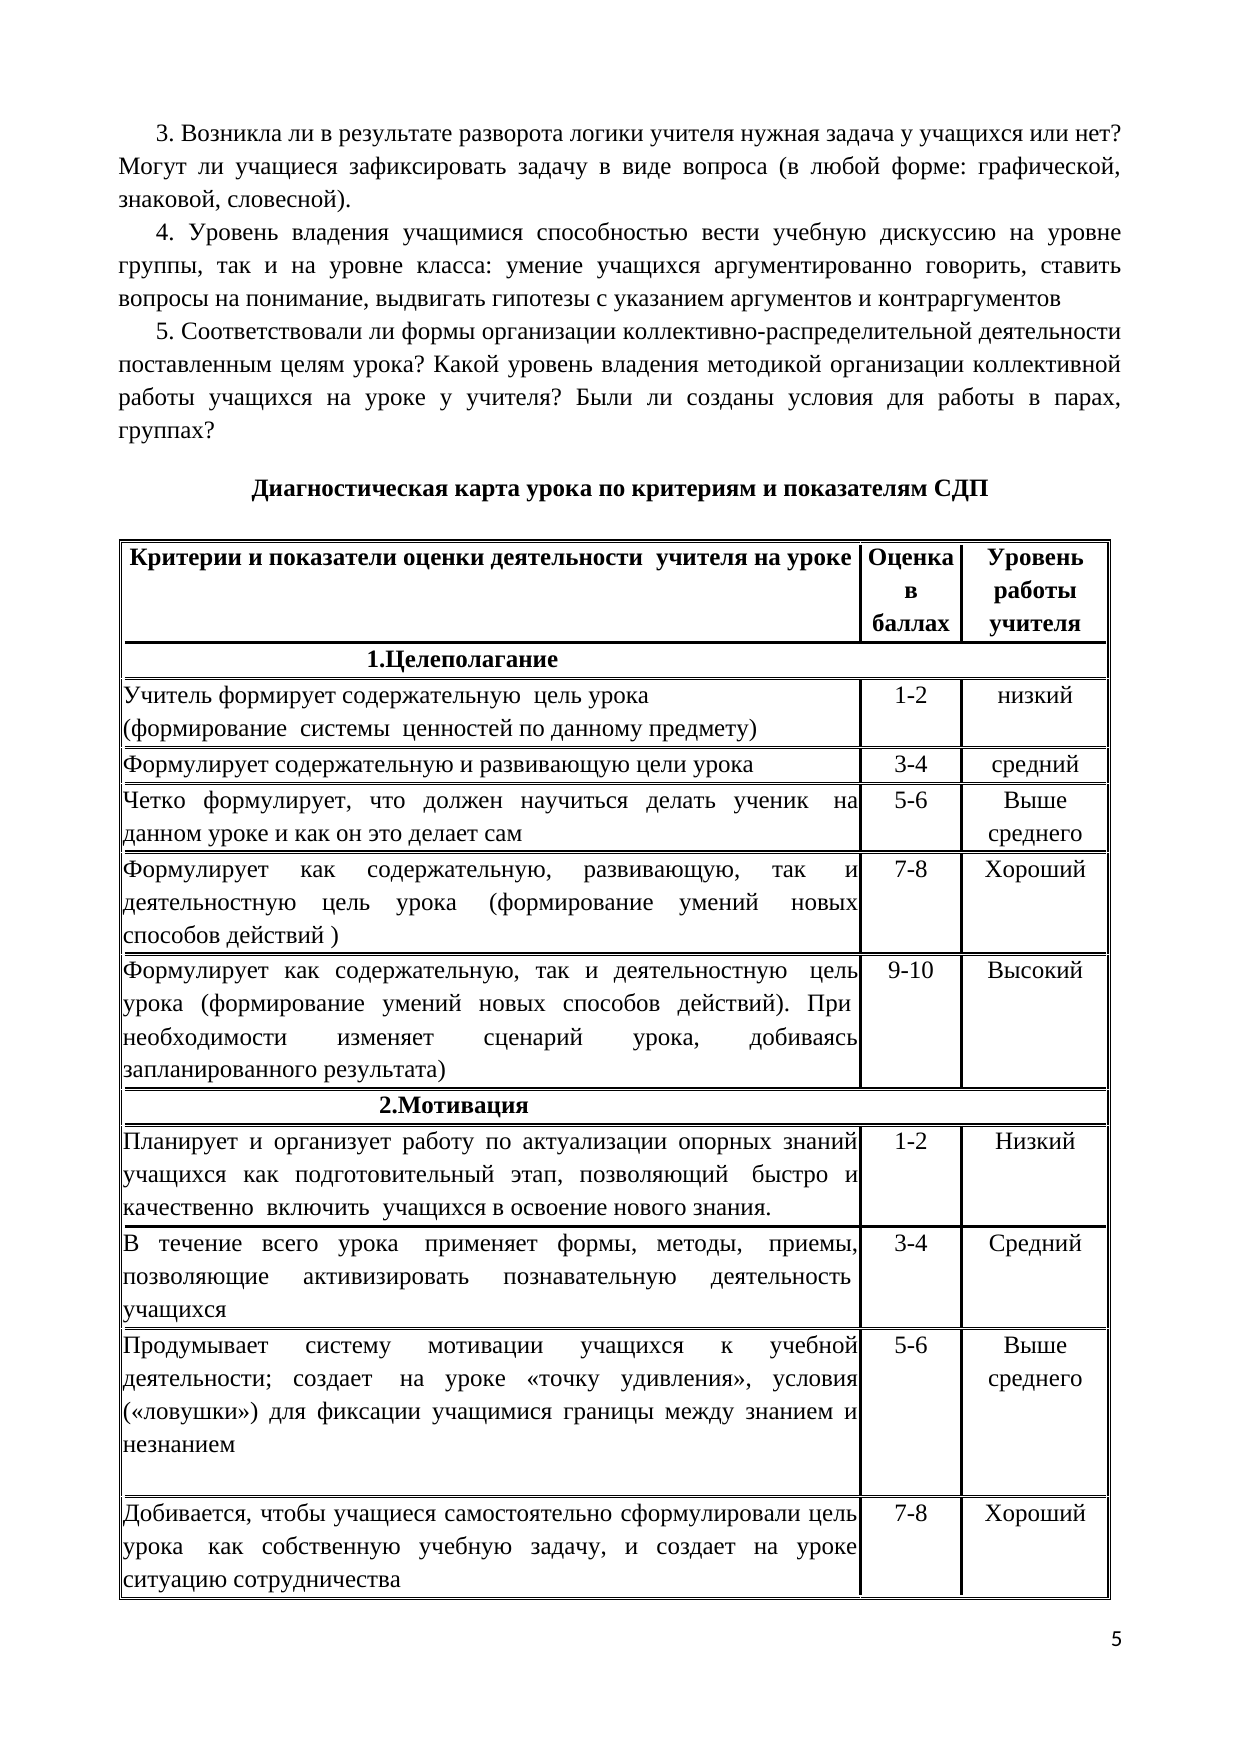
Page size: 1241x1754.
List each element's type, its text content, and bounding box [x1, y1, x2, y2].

table_cell Низкий [963, 1123, 1108, 1225]
table_cell Средний [963, 1225, 1107, 1327]
table_cell Планирует и организует работу по актуализации опорных знаний учащихся как подготовительный этап, позволяющий быстро и качественно включить учащихся в освоение нового знания. [122, 1123, 859, 1225]
table_cell 2.Мотивация [122, 1087, 1108, 1123]
table_cell 7-8 [860, 1498, 961, 1597]
table_cell низкий [961, 677, 1109, 746]
table_cell Формулирует содержательную и развивающую цели урока [120, 746, 860, 782]
table_cell 7-8 [862, 854, 960, 952]
table_cell Хороший [961, 1495, 1109, 1597]
table_cell 1-2 [862, 1127, 960, 1225]
table_cell 5-6 [862, 1330, 960, 1495]
table_cell 3-4 [862, 1228, 960, 1327]
table_cell 5-6 [862, 785, 960, 850]
table_cell Формулирует как содержательную, так и деятельностную цель урока (формирование умений новых способов действий). При необходимости изменяет сценарий урока, добиваясь запланированного результата) [122, 952, 859, 1087]
table_cell Формулирует как содержательную, развивающую, так и деятельностную цель урока (формирование умений новых способов действий ) [122, 850, 859, 952]
text 3. Возникла ли в результате разворота логики учителя нужная задача у учащихся или нет? Могут ли учащиеся зафиксировать задачу в виде вопроса (в любой форме: графической, знаковой, словесной). [118, 118, 1122, 213]
text 5. Соответствовали ли формы организации коллективно-распределительной деятельности поставленным целям урока? Какой уровень владения методикой организации коллективной работы учащихся на уроке у учителя? Были ли созданы условия для работы в парах, группах? [118, 316, 1122, 444]
table_header Критерии и показатели оценки деятельности учителя на уроке [122, 543, 860, 641]
table_cell Хороший [963, 850, 1108, 952]
table_cell Продумывает систему мотивации учащихся к учебной деятельности; создает на уроке «точку удивления», условия («ловушки») для фиксации учащимися границы между знанием и незнанием [120, 1327, 860, 1495]
table_cell Четко формулирует, что должен научиться делать ученик на данном уроке и как он это делает сам [120, 782, 860, 850]
table_cell 3-4 [862, 749, 960, 782]
table_cell Высокий [963, 952, 1108, 1087]
table_cell В течение всего урока применяет формы, методы, приемы, позволяющие активизировать познавательную деятельность учащихся [122, 1225, 859, 1327]
table_cell 9-10 [862, 956, 960, 1087]
table_cell Выше среднего [961, 782, 1109, 850]
text 4. Уровень владения учащимися способностью вести учебную дискуссию на уровне группы, так и на уровне класса: умение учащихся аргументированно говорить, ставить вопросы на понимание, выдвигать гипотезы с указанием аргументов и контраргументов [118, 217, 1122, 312]
table_cell 1-2 [862, 680, 960, 746]
table_cell Учитель формирует содержательную цель урока (формирование системы ценностей по данному предмету) [120, 677, 860, 746]
table_cell Добивается, чтобы учащиеся самостоятельно сформулировали цель урока как собственную учебную задачу, и создает на уроке ситуацию сотрудничества [120, 1495, 860, 1597]
table_header Уровень работы учителя [961, 543, 1107, 641]
table_cell Выше среднего [961, 1327, 1109, 1495]
table_cell 1.Целеполагание [122, 641, 1107, 677]
table_cell средний [961, 746, 1109, 782]
table_header Оценка в баллах [860, 543, 961, 641]
text Диагностическая карта урока по критериям и показателям СДП [118, 473, 1122, 502]
